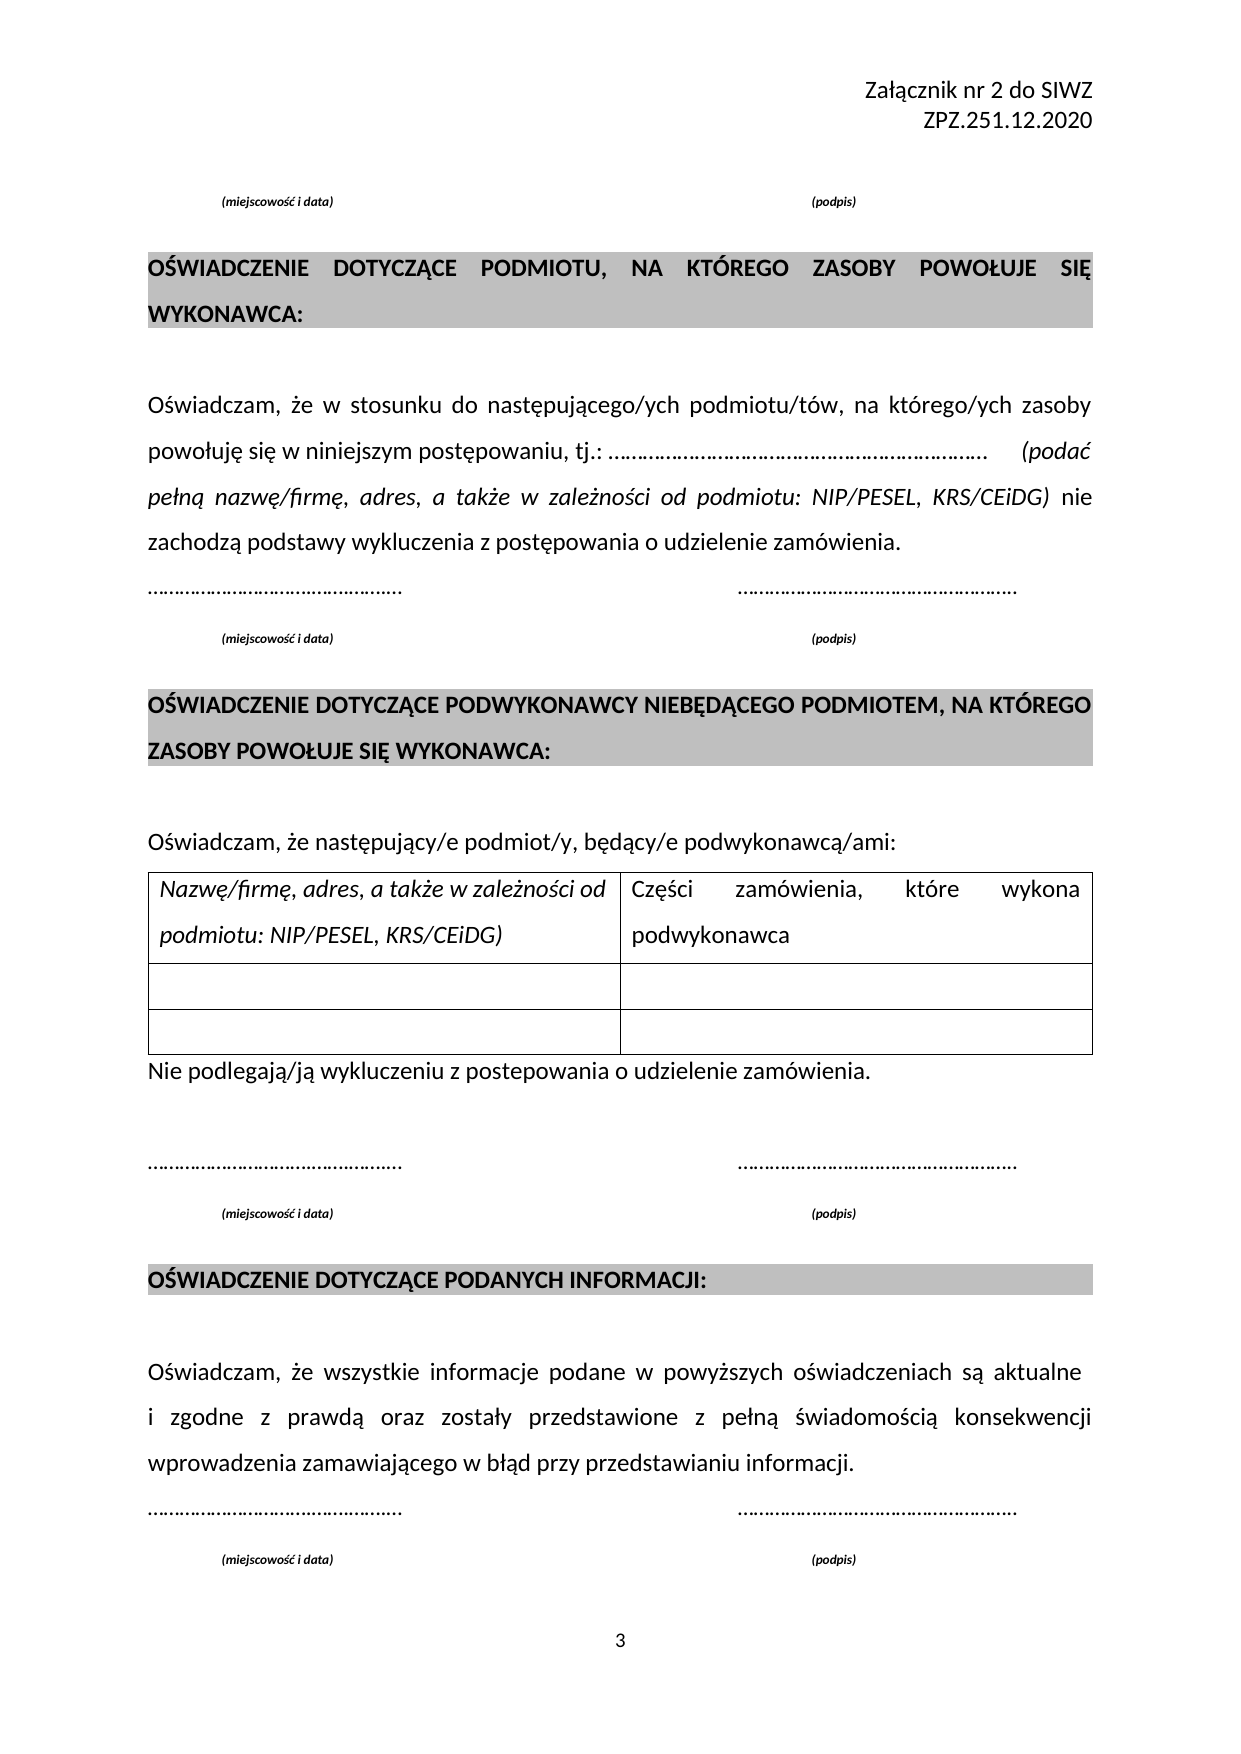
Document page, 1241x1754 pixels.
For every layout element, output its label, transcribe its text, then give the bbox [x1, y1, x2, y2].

text OŚWIADCZENIE DOTYCZĄCE PODANYCH INFORMACJI: [148, 1264, 1093, 1295]
text OŚWIADCZENIE DOTYCZĄCE PODWYKONAWCY NIEBĘDĄCEGO PODMIOTEM, NA KTÓREGO ZASOBY POWOŁUJE SIĘ WYKONAWCA: [148, 689, 1093, 766]
text OŚWIADCZENIE DOTYCZĄCE PODMIOTU, NA KTÓREGO ZASOBY POWOŁUJE SIĘ WYKONAWCA: [148, 252, 1093, 328]
text (miejscowość i data) (podpis) [118, 1551, 1093, 1579]
table_header Nazwę/firmę, adres, a także w zależności od podmiotu: NIP/PESEL, KRS/CEiDG) [149, 873, 620, 963]
table_cell [149, 964, 620, 1008]
text Nie podlegają/ją wykluczeniu z postepowania o udzielenie zamówienia. [148, 1055, 1093, 1086]
table_cell [621, 1010, 1092, 1054]
text (miejscowość i data) (podpis) [118, 631, 1093, 659]
text ………………………….…….…….… …………………………………………….. [148, 1493, 1093, 1521]
text Oświadczam, że następujący/e podmiot/y, będący/e podwykonawcą/ami: [148, 827, 1093, 857]
text ………………………….…….…….… …………………………………………….. [148, 572, 1093, 600]
table_cell [621, 964, 1092, 1008]
table_cell [149, 1010, 620, 1054]
text ………………………….…….…….… …………………………………………….. [148, 1147, 1093, 1175]
text (miejscowość i data) (podpis) [118, 193, 1093, 221]
table_header Części zamówienia, które wykona podwykonawca [621, 873, 1092, 963]
text Oświadczam, że w stosunku do następującego/ych podmiotu/tów, na którego/ych zasoby powołuję się w niniejszym postępowaniu, tj.: ………………………………………………………… (podać pełną nazwę/firmę, adres, a także w zależności od podmiotu: NIP/PESEL, KRS/CEiDG) nie zachodzą podstawy wykluczenia z postępowania o udzielenie zamówienia. [148, 389, 1093, 557]
text Oświadczam, że wszystkie informacje podane w powyższych oświadczeniach są aktualne i zgodne z prawdą oraz zostały przedstawione z pełną świadomością konsekwencji wprowadzenia zamawiającego w błąd przy przedstawianiu informacji. [148, 1356, 1093, 1478]
text (miejscowość i data) (podpis) [118, 1206, 1093, 1233]
